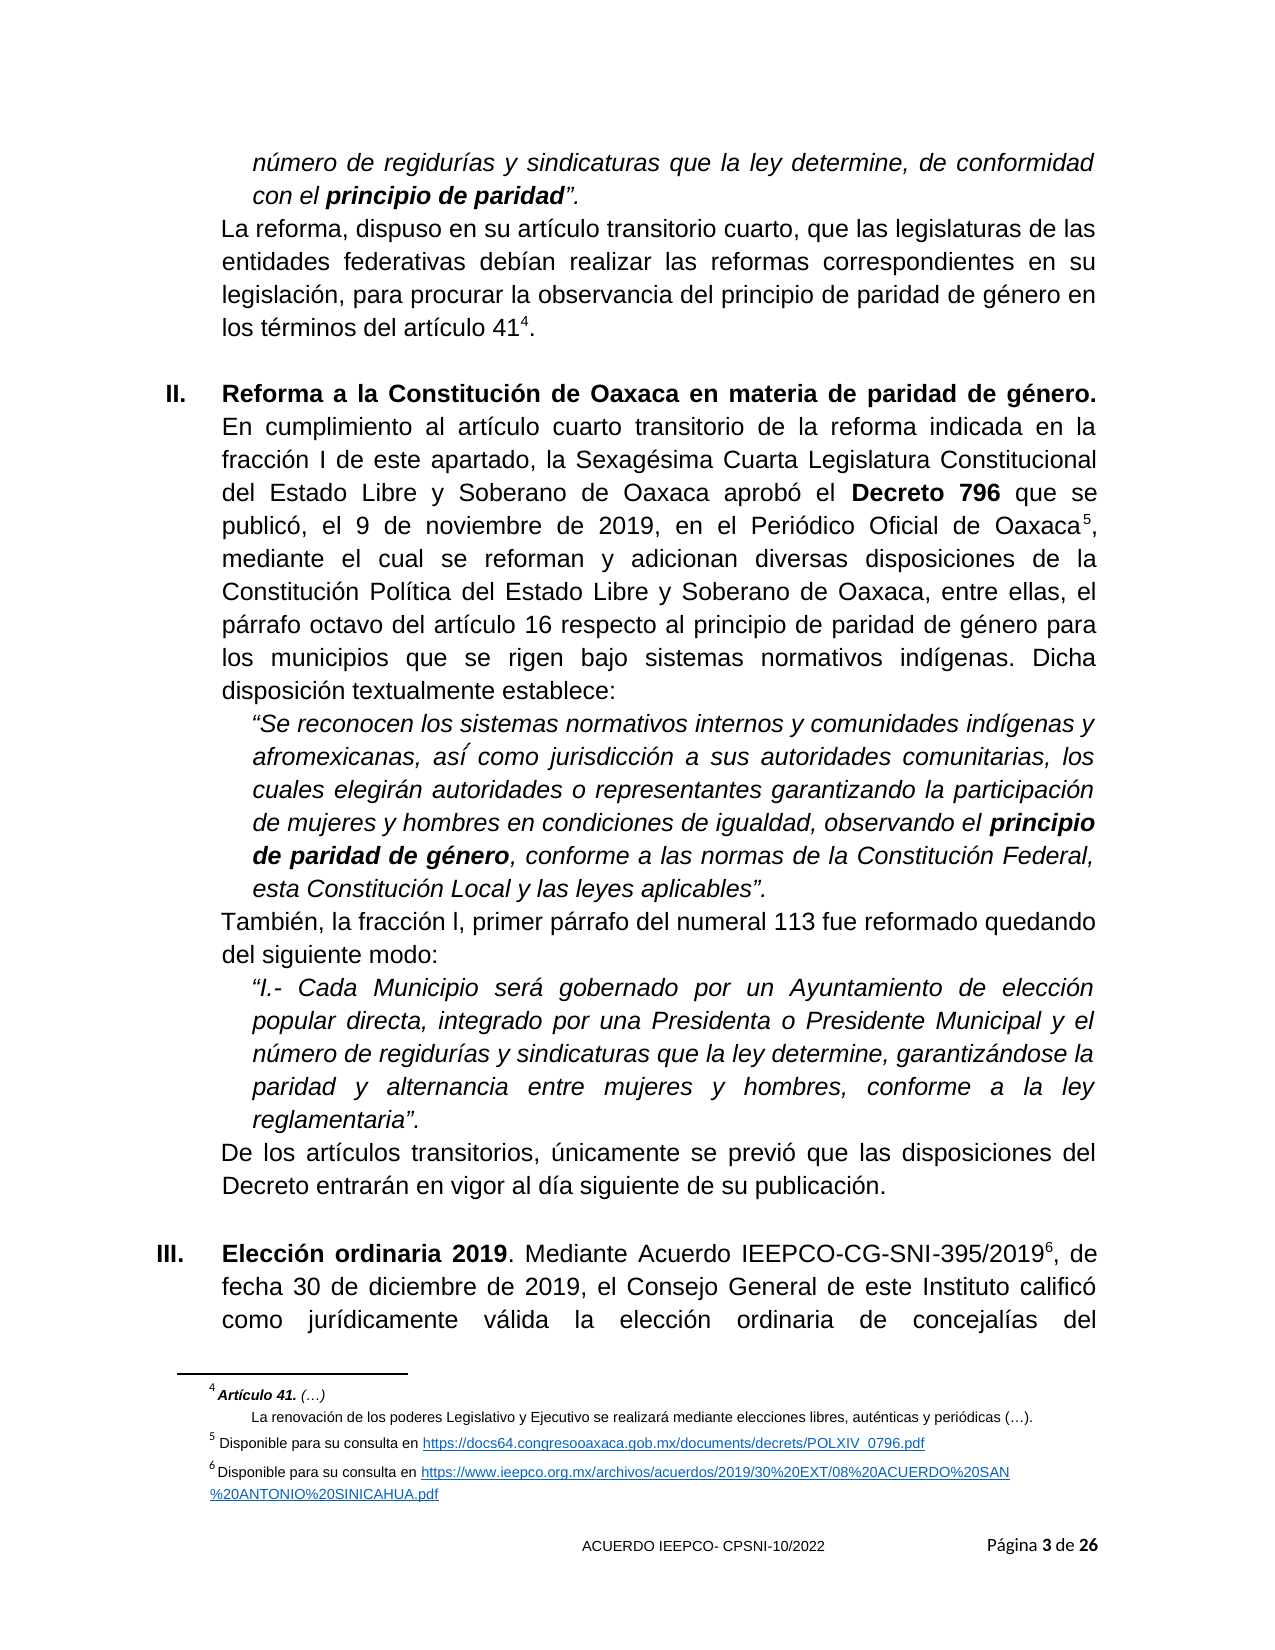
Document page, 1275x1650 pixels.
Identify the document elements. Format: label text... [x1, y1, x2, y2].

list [251, 148, 1098, 209]
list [184, 1237, 1098, 1333]
list Reforma a la Constitución de Oaxaca en materia de paridad de género. En cumplimiento al artículo cuarto transitorio de la reforma indicada en la fracción I de este apartado, la Sexagésima Cuarta Legislatura Constitucional del Estado Libre y Soberano de Oaxaca aprobó el Decreto 796 que se publicó, el 9 de noviembre de 2019, en el Periódico Oficial de Oaxaca, mediante el cual se reforman y adicionan diversas disposiciones de la Constitución Política del Estado Libre y Soberano de Oaxaca, entre ellas, el párrafo octavo del artículo 16 respecto al principio de paridad de género para los municipios que se rigen bajo sistemas normativos indígenas. Dicha disposición textualmente establece: [186, 379, 1098, 705]
list De los artículos transitorios, únicamente se previó que las disposiciones del Decreto entrarán en vigor al día siguiente de su publicación. [221, 1138, 1098, 1200]
list También, la fracción l, primer párrafo del numeral 113 fue reformado quedando del siguiente modo: [221, 907, 1098, 969]
list “I.- Cada Municipio será gobernado por un Ayuntamiento de elección popular directa, integrado por una Presidenta o Presidente Municipal y el número de regidurías y sindicaturas que la ley determine, garantizándose la paridad y alternancia entre mujeres y hombres, conforme a la ley reglamentaria”. [251, 973, 1098, 1134]
list “Se reconocen los sistemas normativos internos y comunidades indígenas y afromexicanas, así́ como jurisdicción a sus autoridades comunitarias, los cuales elegirán autoridades o representantes garantizando la participación de mujeres y hombres en condiciones de igualdad, observando el principio de paridad de género, conforme a las normas de la Constitución Federal, esta Constitución Local y las leyes aplicables”. [251, 709, 1098, 903]
list La reforma, dispuso en su artículo transitorio cuarto, que las legislaturas de las entidades federativas debían realizar las reformas correspondientes en su legislación, para procurar la observancia del principio de paridad de género en los términos del artículo 41. [221, 214, 1098, 342]
